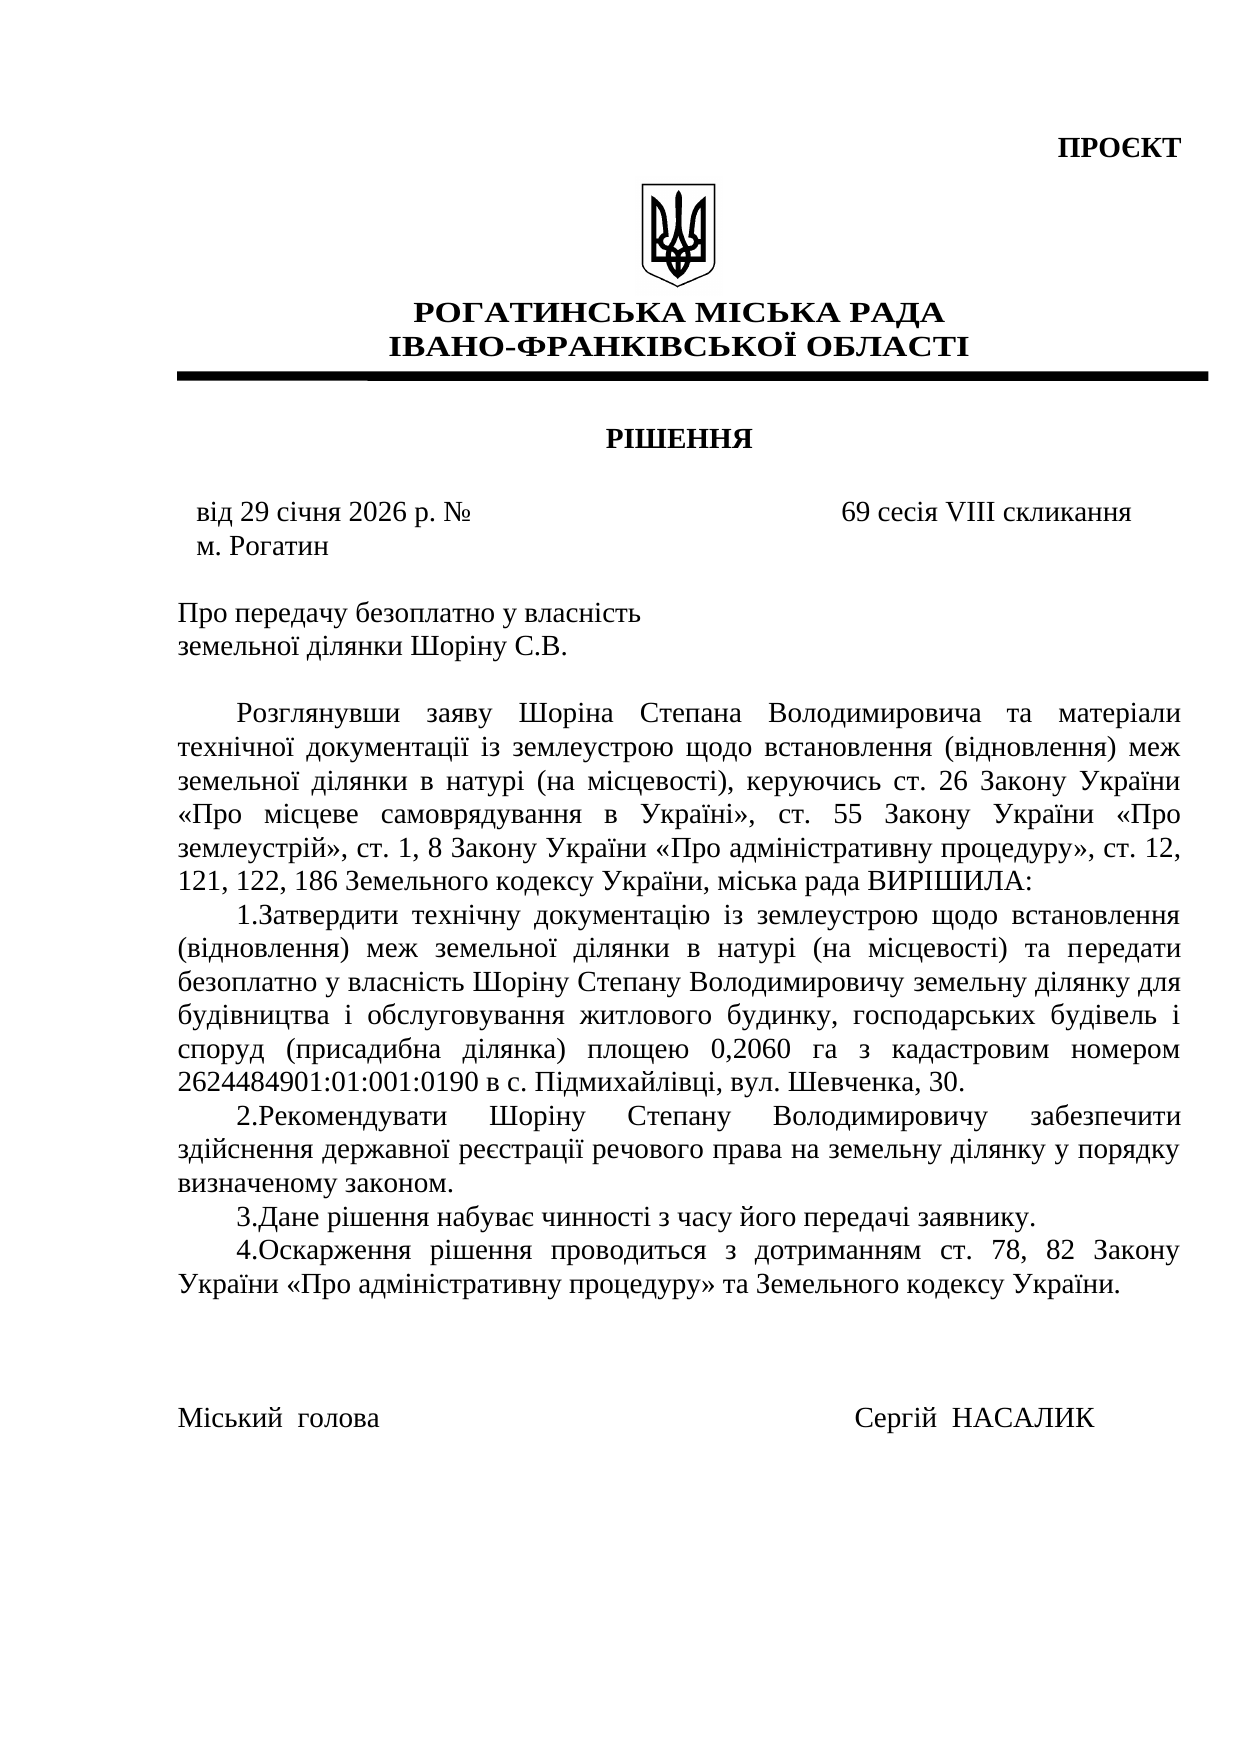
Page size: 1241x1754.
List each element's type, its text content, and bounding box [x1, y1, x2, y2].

text Розглянувши заяву Шоріна Степана Володимировича та матеріали технічної документації із землеустрою щодо встановлення (відновлення) меж земельної ділянки в натурі (на місцевості), керуючись ст. 26 Закону України «Про місцеве самоврядування в Україні», ст. 55 Закону України «Про землеустрій», ст. 1, 8 Закону України «Про адміністративну процедуру», ст. 12, 121, 122, 186 Земельного кодексу України, міська рада ВИРІШИЛА: [177, 696, 1181, 897]
text Міський голова Сергій НАСАЛИК [177, 1400, 1181, 1433]
text РІШЕННЯ [177, 421, 1181, 454]
text земельної ділянки Шоріну С.В. [177, 628, 1181, 662]
text РОГАТИНСЬКА МІСЬКА РАДА [177, 295, 1181, 329]
text 4.Оскарження рішення проводиться з дотриманням ст. 78, 82 Закону України «Про адміністративну процедуру» та Земельного кодексу України. [177, 1232, 1181, 1299]
text м. Рогатин [196, 528, 1237, 561]
text 1.Затвердити технічну документацію із землеустрою щодо встановлення (відновлення) меж земельної ділянки в натурі (на місцевості) та передати безоплатно у власність Шоріну Степану Володимировичу земельну ділянку для будівництва і обслуговування житлового будинку, господарських будівель і споруд (присадибна ділянка) площею 0,2060 га з кадастровим номером 2624484901:01:001:0190 в с. Підмихайлівці, вул. Шевченка, 30. [177, 897, 1181, 1098]
text ІВАНО-ФРАНКІВСЬКОЇ ОБЛАСТІ [177, 329, 1181, 362]
text від 29 січня 2026 р. № 69 сесія VIII скликання [196, 494, 1237, 528]
text Про передачу безоплатно у власність [177, 595, 1237, 628]
text 3.Дане рішення набуває чинності з часу його передачі заявнику. [177, 1199, 1181, 1232]
text 2.Рекомендувати Шоріну Степану Володимировичу забезпечити здійснення державної реєстрації речового права на земельну ділянку у порядку визначеному законом. [177, 1098, 1181, 1199]
text ПРОЄКТ [177, 131, 1181, 164]
